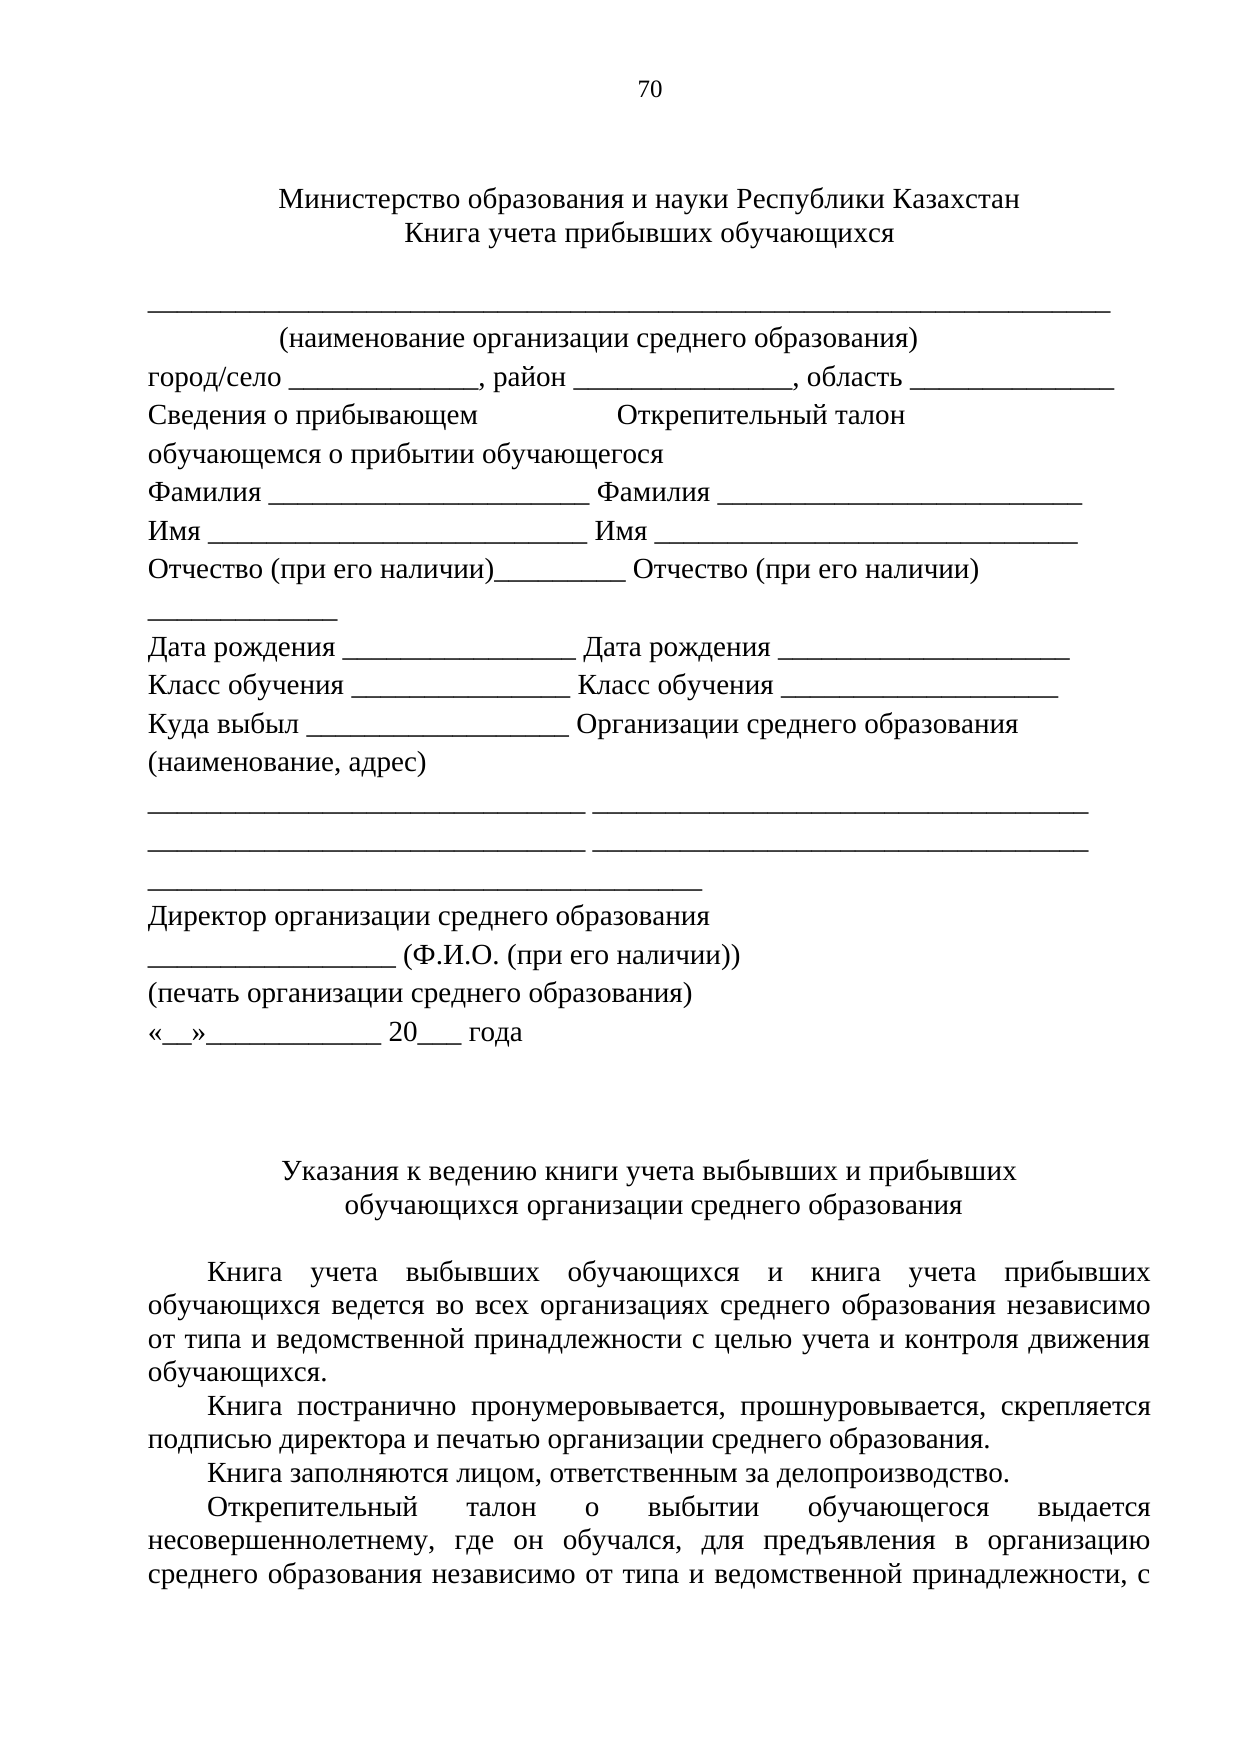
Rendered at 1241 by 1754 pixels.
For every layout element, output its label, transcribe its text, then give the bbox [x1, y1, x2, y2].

text Книга учета прибывших обучающихся [148, 215, 1152, 248]
text __________________________________________________________________ (наименование организации среднего образования) город/село _____________, район _______________, область ______________ Сведения о прибывающем Открепительный талон обучающемся о прибытии обучающегося [148, 282, 1152, 469]
text Министерство образования и науки Республики Казахстан [148, 181, 1152, 215]
text Книга постранично пронумеровывается, прошнуровывается, скрепляется подписью директора и печатью организации среднего образования. [148, 1388, 1152, 1455]
text Указания к ведению книги учета выбывших и прибывших обучающихся организации среднего образования [148, 1153, 1152, 1220]
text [148, 1489, 1152, 1589]
text Книга заполняются лицом, ответственным за делопроизводство. [148, 1455, 1152, 1489]
text Фамилия ______________________ Фамилия _________________________ Имя __________________________ Имя _____________________________ Отчество (при его наличии)_________ Отчество (при его наличии) _____________ Дата рождения ________________ Дата рождения ____________________ Класс обучения _______________ Класс обучения ___________________ Куда выбыл __________________ Организации среднего образования [148, 474, 1152, 739]
text Книга учета выбывших обучающихся и книга учета прибывших обучающихся ведется во всех организациях среднего образования независимо от типа и ведомственной принадлежности с целью учета и контроля движения обучающихся. [148, 1254, 1152, 1388]
text _________________ (Ф.И.О. (при его наличии)) (печать организации среднего образования) «__»____________ 20___ года [148, 937, 1152, 1048]
text (наименование, адрес) ______________________________ __________________________________ ______________________________ __________________________________ ______________________________________ Директор организации среднего образования [148, 744, 1152, 932]
